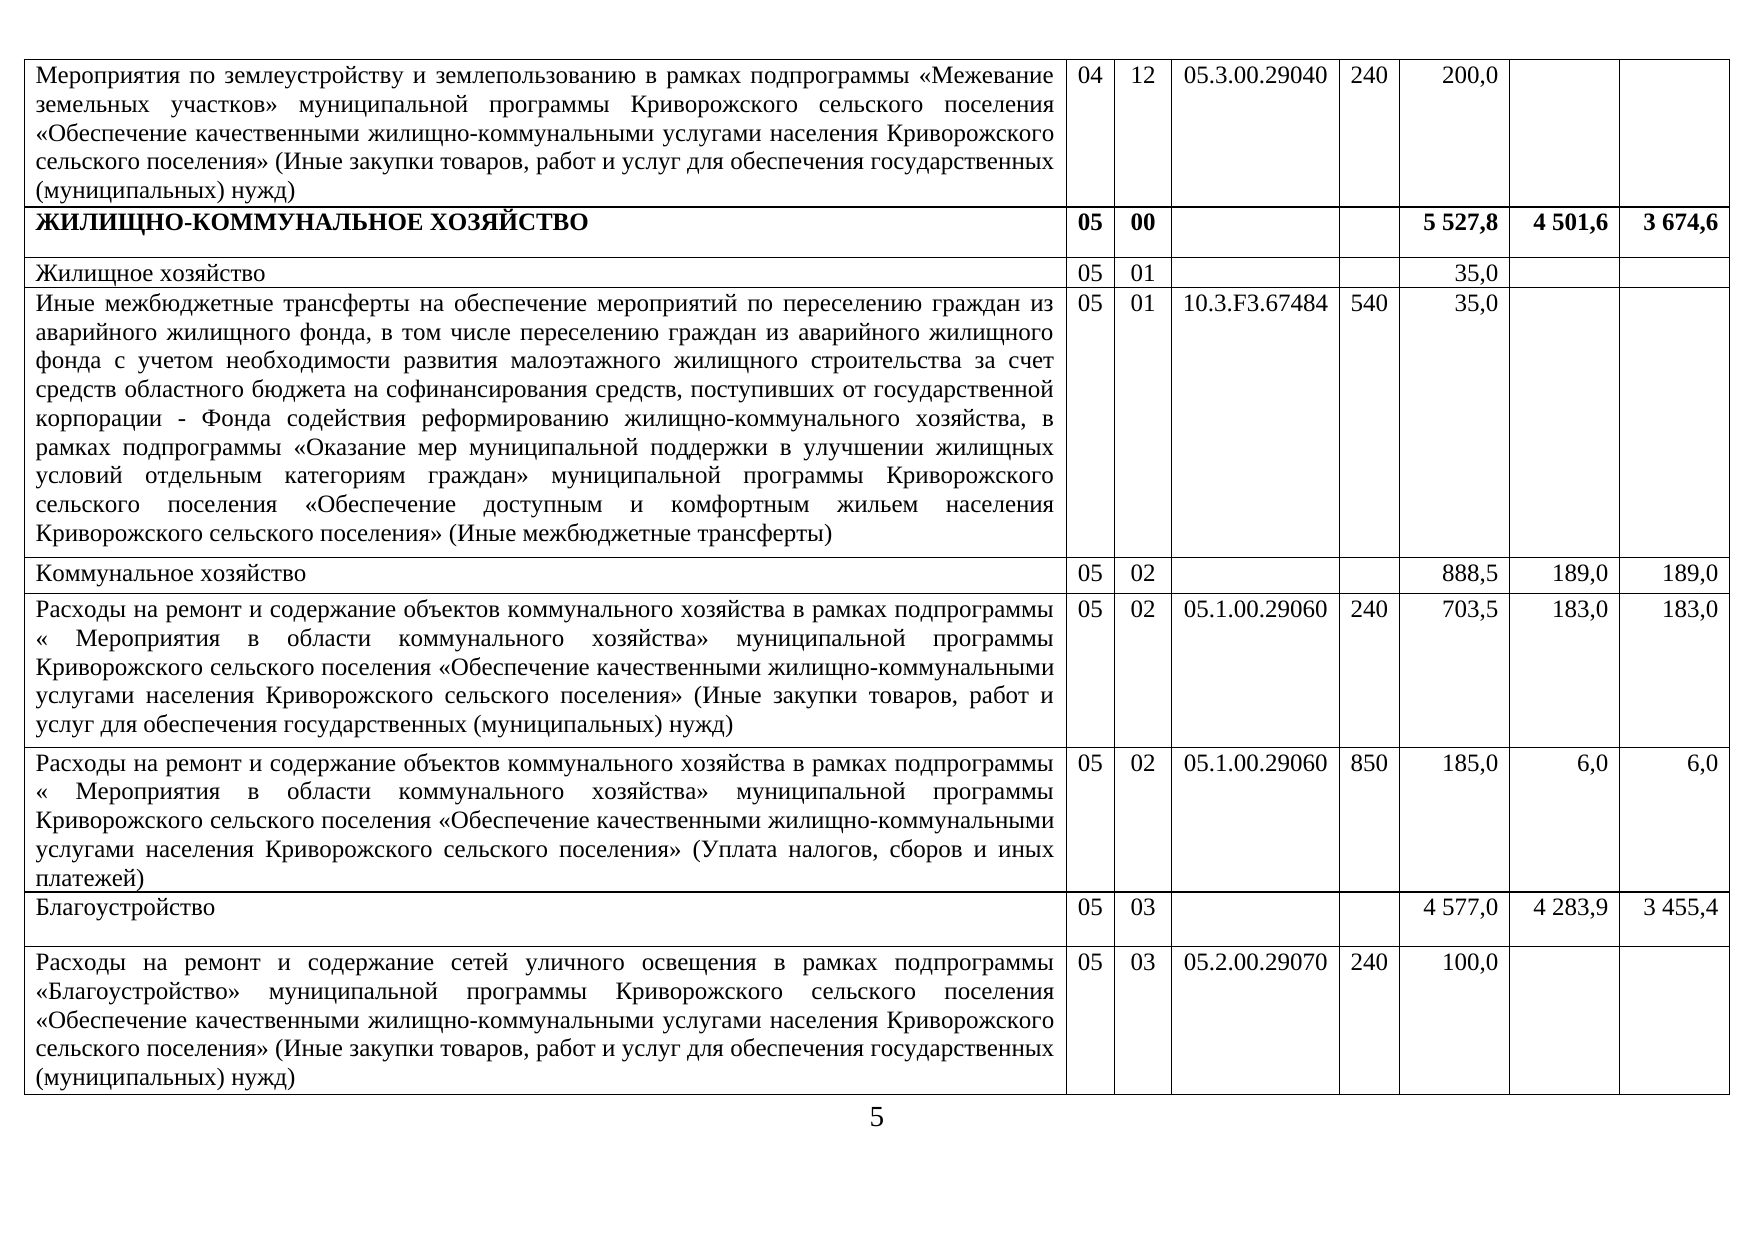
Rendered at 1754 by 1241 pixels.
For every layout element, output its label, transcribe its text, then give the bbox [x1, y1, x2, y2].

table_cell Иные межбюджетные трансферты на обеспечение мероприятий по переселению граждан из аварийного жилищного фонда, в том числе переселению граждан из аварийного жилищного фонда с учетом необходимости развития малоэтажного жилищного строительства за счет средств областного бюджета на софинансирования средств, поступивших от государственной корпорации - Фонда содействия реформированию жилищно-коммунального хозяйства, в рамках подпрограммы «Оказание мер муниципальной поддержки в улучшении жилищных условий отдельным категориям граждан» муниципальной программы Криворожского сельского поселения «Обеспечение доступным и комфортным жильем населения Криворожского сельского поселения» (Иные межбюджетные трансферты) [25, 288, 1066, 557]
table_cell [1510, 288, 1619, 557]
table_cell 05 [1067, 208, 1114, 257]
table_cell 240 [1340, 60, 1399, 206]
table_cell 01 [1115, 288, 1171, 557]
table_cell 4 501,6 [1510, 208, 1619, 257]
table_cell 3 455,4 [1620, 893, 1729, 946]
table_cell 240 [1340, 594, 1399, 747]
table_cell [1172, 558, 1339, 593]
table_cell 183,0 [1620, 594, 1729, 747]
table_cell 05 [1067, 558, 1114, 593]
table_cell Расходы на ремонт и содержание объектов коммунального хозяйства в рамках подпрограммы « Мероприятия в области коммунального хозяйства» муниципальной программы Криворожского сельского поселения «Обеспечение качественными жилищно-коммунальными услугами населения Криворожского сельского поселения» (Иные закупки товаров, работ и услуг для обеспечения государственных (муниципальных) нужд) [25, 594, 1066, 747]
table_cell Расходы на ремонт и содержание объектов коммунального хозяйства в рамках подпрограммы « Мероприятия в области коммунального хозяйства» муниципальной программы Криворожского сельского поселения «Обеспечение качественными жилищно-коммунальными услугами населения Криворожского сельского поселения» (Уплата налогов, сборов и иных платежей) [25, 748, 1066, 891]
table_cell 185,0 [1400, 748, 1509, 891]
table_cell 03 [1115, 893, 1171, 946]
table_cell 35,0 [1400, 258, 1509, 287]
table_cell 05.2.00.29070 [1172, 947, 1339, 1093]
table_cell [1340, 558, 1399, 593]
table_cell [1510, 258, 1619, 287]
table_cell 3 674,6 [1620, 208, 1729, 257]
table_cell [1620, 288, 1729, 557]
table_cell Благоустройство [25, 893, 1066, 946]
table_cell 4 283,9 [1510, 893, 1619, 946]
table_cell 703,5 [1400, 594, 1509, 747]
table_cell 00 [1115, 208, 1171, 257]
table_cell 100,0 [1400, 947, 1509, 1093]
table_cell 05 [1067, 258, 1114, 287]
table_cell Мероприятия по землеустройству и землепользованию в рамках подпрограммы «Межевание земельных участков» муниципальной программы Криворожского сельского поселения «Обеспечение качественными жилищно-коммунальными услугами населения Криворожского сельского поселения» (Иные закупки товаров, работ и услуг для обеспечения государственных (муниципальных) нужд) [25, 60, 1066, 206]
table_cell [1620, 947, 1729, 1093]
table_cell 189,0 [1620, 558, 1729, 593]
table_cell [1510, 947, 1619, 1093]
table_cell 888,5 [1400, 558, 1509, 593]
table_cell 4 577,0 [1400, 893, 1509, 946]
table_cell 35,0 [1400, 288, 1509, 557]
table_cell [1510, 60, 1619, 206]
table_cell 850 [1340, 748, 1399, 891]
table_cell Расходы на ремонт и содержание сетей уличного освещения в рамках подпрограммы «Благоустройство» муниципальной программы Криворожского сельского поселения «Обеспечение качественными жилищно-коммунальными услугами населения Криворожского сельского поселения» (Иные закупки товаров, работ и услуг для обеспечения государственных (муниципальных) нужд) [25, 947, 1066, 1093]
table_cell ЖИЛИЩНО-КОММУНАЛЬНОЕ ХОЗЯЙСТВО [25, 208, 1066, 257]
table_cell 02 [1115, 748, 1171, 891]
table_cell [1340, 893, 1399, 946]
table_cell 05 [1067, 288, 1114, 557]
table_cell 10.3.F3.67484 [1172, 288, 1339, 557]
table_cell 6,0 [1620, 748, 1729, 891]
table_cell [1620, 60, 1729, 206]
table_cell Жилищное хозяйство [25, 258, 1066, 287]
table_cell 02 [1115, 558, 1171, 593]
table_cell [1172, 258, 1339, 287]
table_cell 05 [1067, 947, 1114, 1093]
table_cell 12 [1115, 60, 1171, 206]
table_cell 183,0 [1510, 594, 1619, 747]
table_cell 200,0 [1400, 60, 1509, 206]
table_cell 02 [1115, 594, 1171, 747]
table_cell 240 [1340, 947, 1399, 1093]
table_cell 6,0 [1510, 748, 1619, 891]
table_cell 05 [1067, 748, 1114, 891]
table_cell 03 [1115, 947, 1171, 1093]
table_cell 05.1.00.29060 [1172, 748, 1339, 891]
table_cell 189,0 [1510, 558, 1619, 593]
table_cell 05 [1067, 594, 1114, 747]
table_cell 5 527,8 [1400, 208, 1509, 257]
table_cell 04 [1067, 60, 1114, 206]
table_cell [1172, 893, 1339, 946]
table_cell [1340, 208, 1399, 257]
table_cell 540 [1340, 288, 1399, 557]
table_cell [1340, 258, 1399, 287]
table_cell [1620, 258, 1729, 287]
table_cell [1172, 208, 1339, 257]
table_cell 05.3.00.29040 [1172, 60, 1339, 206]
table_cell Коммунальное хозяйство [25, 558, 1066, 593]
table_cell 05.1.00.29060 [1172, 594, 1339, 747]
table_cell 05 [1067, 893, 1114, 946]
table_cell 01 [1115, 258, 1171, 287]
